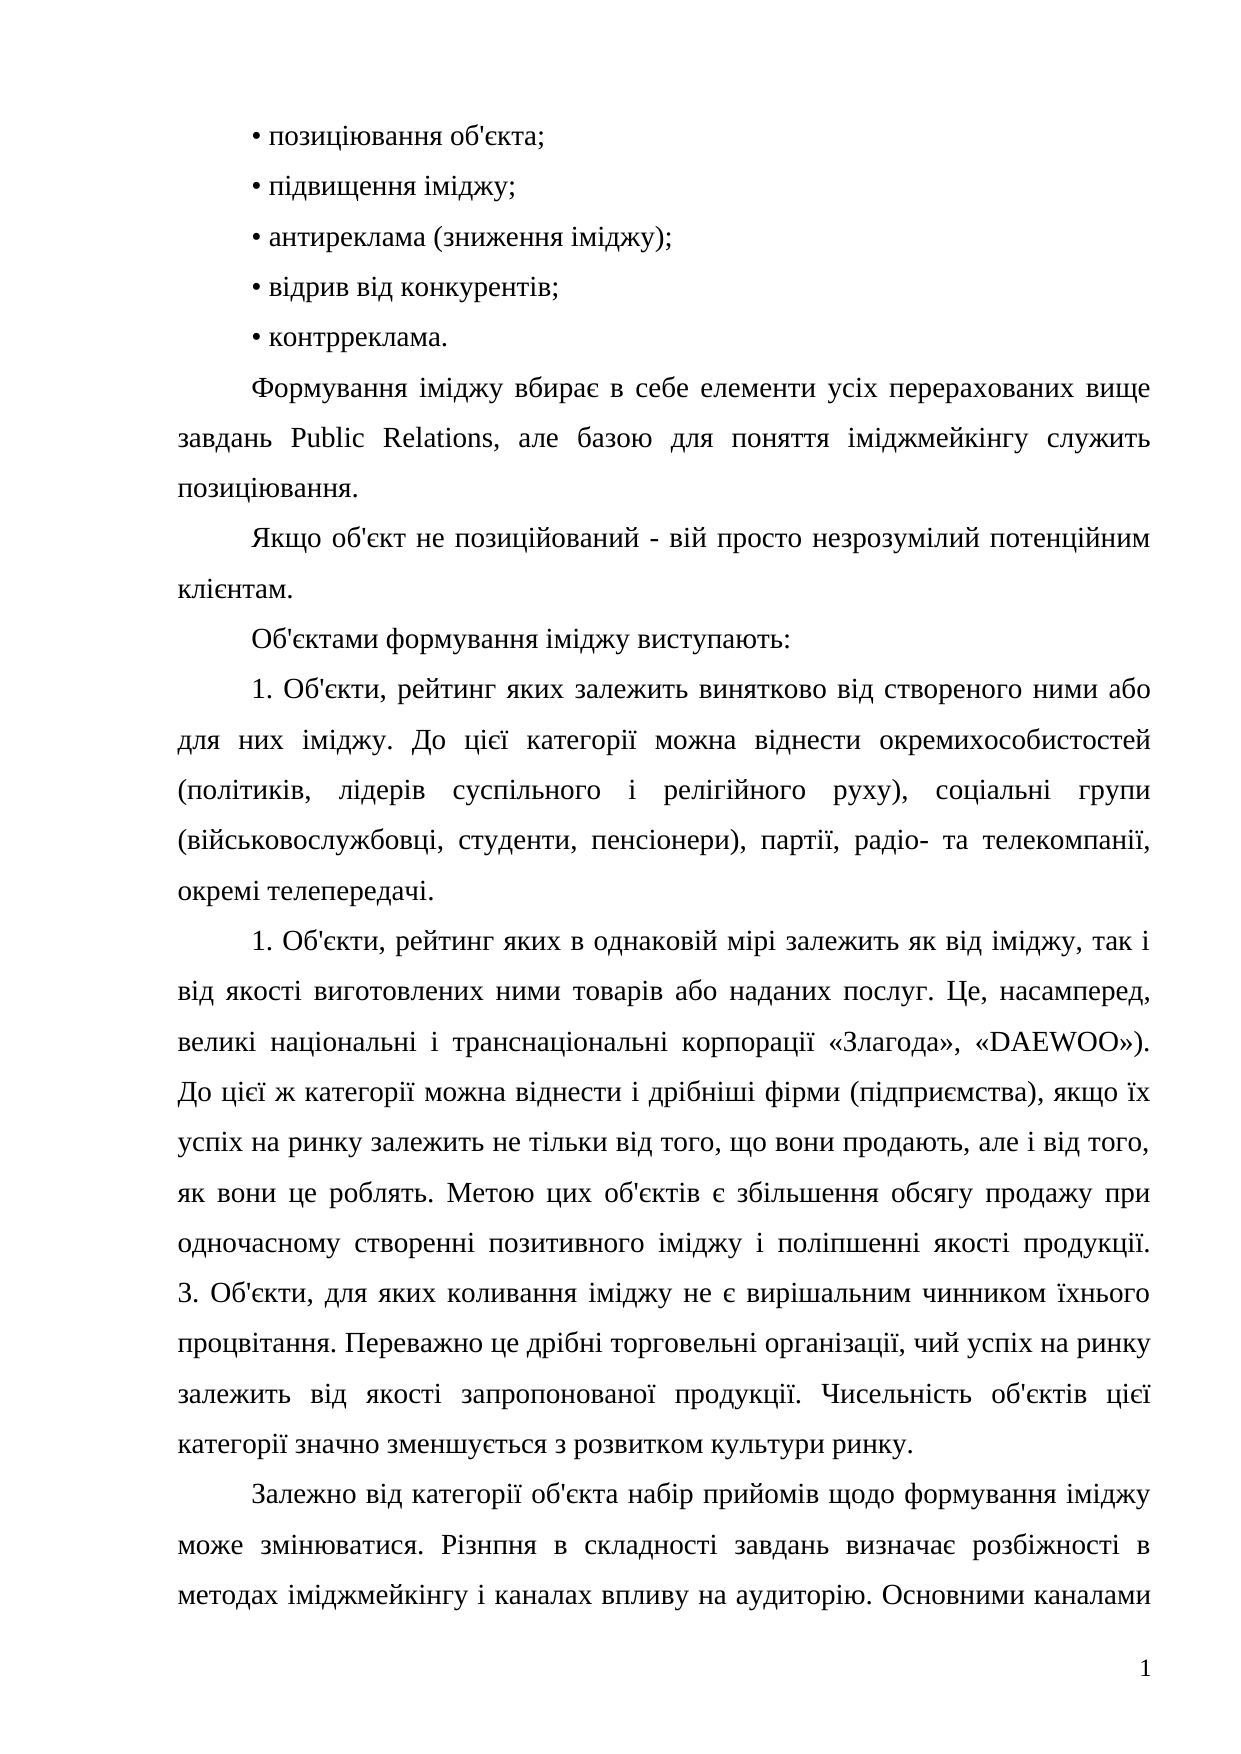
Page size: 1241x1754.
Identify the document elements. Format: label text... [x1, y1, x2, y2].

text 1. Об'єкти, рейтинг яких залежить винятково від створеного ними або для них іміджу. До цієї категорії можна віднести окремихособистостей (політиків, лідерів суспільного і релігійного руху), соціальні групи (військовослужбовці, студенти, пенсіонери), партії, радіо- та телекомпанії, окремі телепередачі. [177, 672, 1152, 906]
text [177, 1477, 1152, 1611]
text • контрреклама. [177, 319, 1152, 353]
text 1. Об'єкти, рейтинг яких в однаковій мірі залежить як від іміджу, так і від якості виготовлених ними товарів або наданих послуг. Це, насамперед, великі національні і транснаціональні корпорації «Злагода», «DAEWOO»). До цієї ж категорії можна віднести і дрібніші фірми (підприємства), якщо їх успіх на ринку залежить не тільки від того, що вони продають, але і від того, як вони це роблять. Метою цих об'єктів є збільшення обсягу продажу при одночасному створенні позитивного іміджу і поліпшенні якості продукції. 3. Об'єкти, для яких коливання іміджу не є вирішальним чинником їхнього процвітання. Переважно це дрібні торговельні організації, чий успіх на ринку залежить від якості запропонованої продукції. Чисельність об'єктів цієї категорії значно зменшується з розвитком культури ринку. [177, 923, 1152, 1460]
text • відрив від конкурентів; [177, 269, 1152, 303]
text • підвищення іміджу; [177, 168, 1152, 202]
text • антиреклама (зниження іміджу); [177, 219, 1152, 252]
text Об'єктами формування іміджу виступають: [177, 621, 1152, 655]
text • позиціювання об'єкта; [177, 118, 1152, 152]
text Формування іміджу вбирає в себе елементи усіх перерахованих вище завдань Public Relations, але базою для поняття іміджмейкінгу служить позиціювання. [177, 370, 1152, 504]
text Якщо об'єкт не позиційований - вій просто незрозумілий потенційним клієнтам. [177, 521, 1152, 604]
